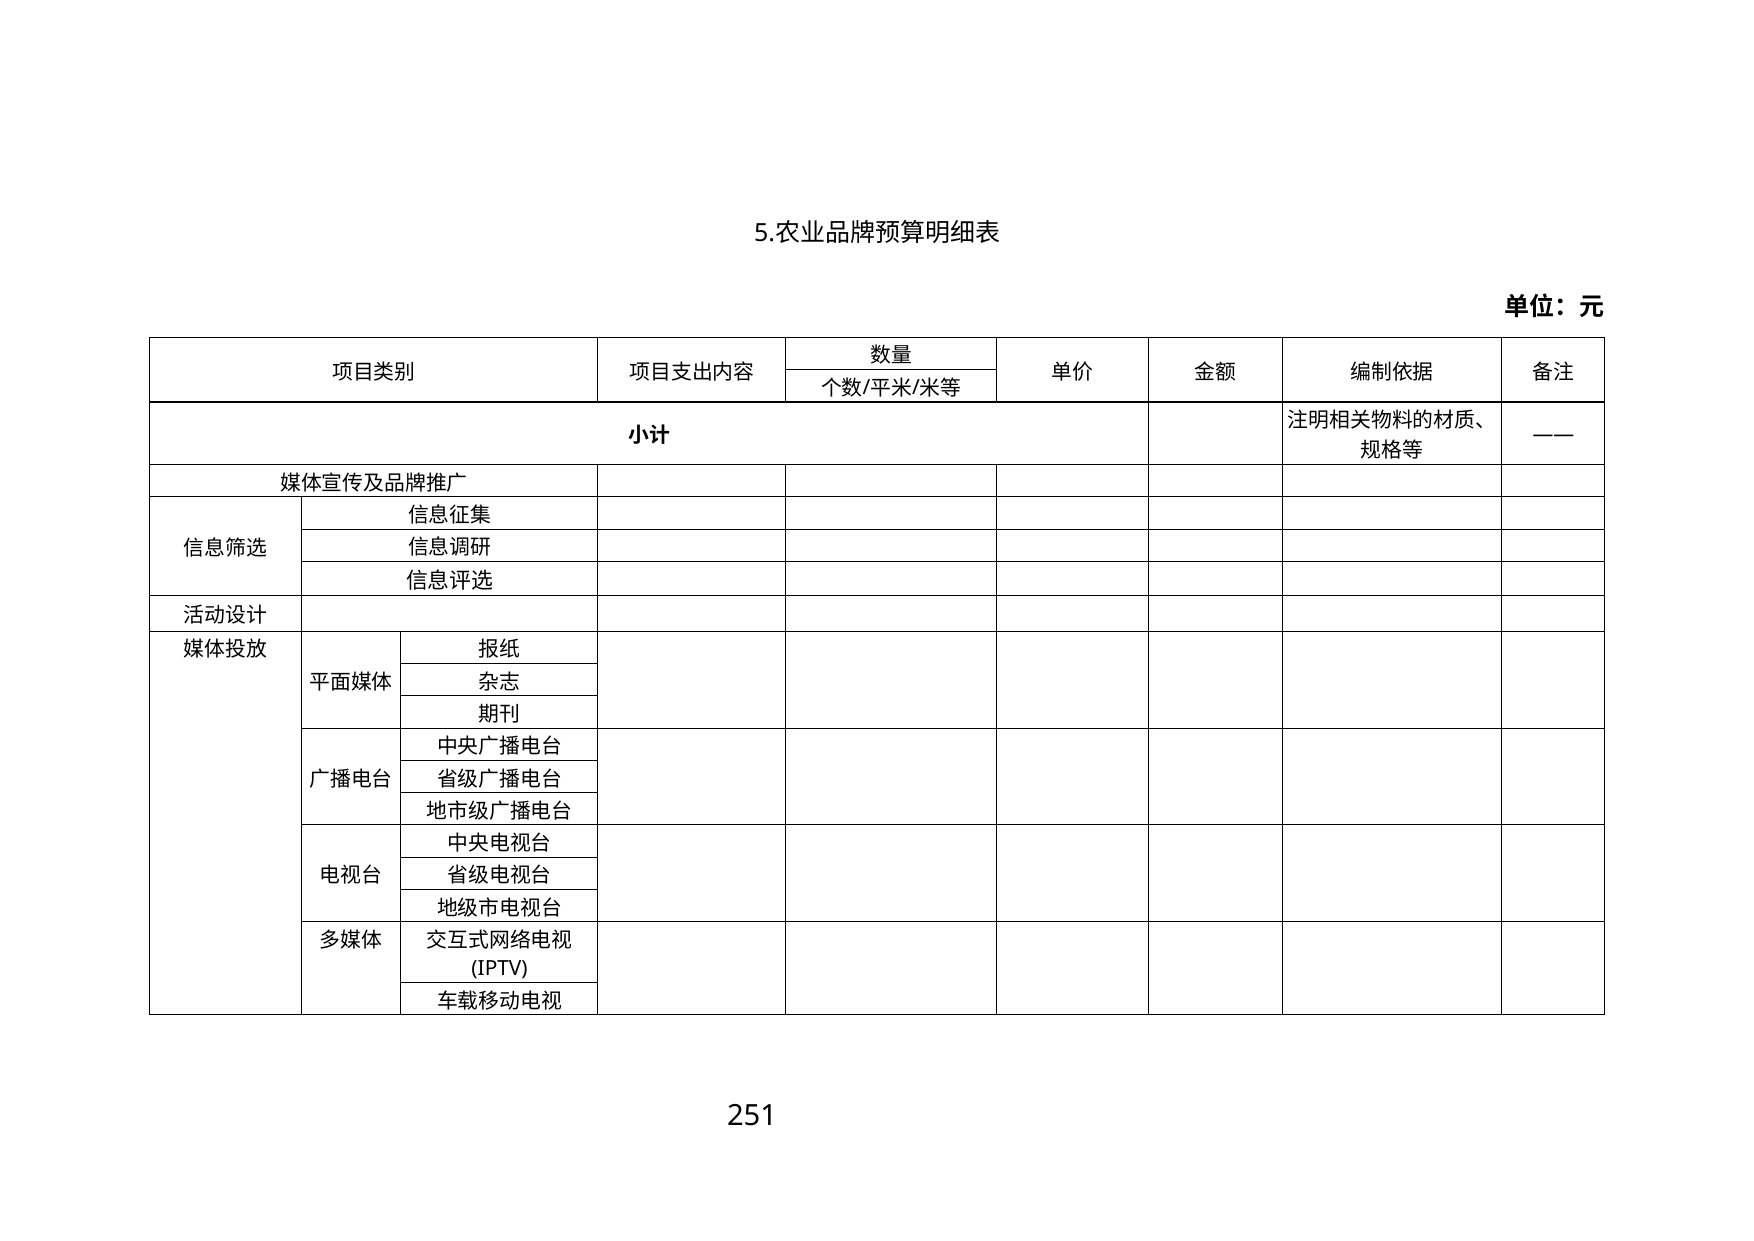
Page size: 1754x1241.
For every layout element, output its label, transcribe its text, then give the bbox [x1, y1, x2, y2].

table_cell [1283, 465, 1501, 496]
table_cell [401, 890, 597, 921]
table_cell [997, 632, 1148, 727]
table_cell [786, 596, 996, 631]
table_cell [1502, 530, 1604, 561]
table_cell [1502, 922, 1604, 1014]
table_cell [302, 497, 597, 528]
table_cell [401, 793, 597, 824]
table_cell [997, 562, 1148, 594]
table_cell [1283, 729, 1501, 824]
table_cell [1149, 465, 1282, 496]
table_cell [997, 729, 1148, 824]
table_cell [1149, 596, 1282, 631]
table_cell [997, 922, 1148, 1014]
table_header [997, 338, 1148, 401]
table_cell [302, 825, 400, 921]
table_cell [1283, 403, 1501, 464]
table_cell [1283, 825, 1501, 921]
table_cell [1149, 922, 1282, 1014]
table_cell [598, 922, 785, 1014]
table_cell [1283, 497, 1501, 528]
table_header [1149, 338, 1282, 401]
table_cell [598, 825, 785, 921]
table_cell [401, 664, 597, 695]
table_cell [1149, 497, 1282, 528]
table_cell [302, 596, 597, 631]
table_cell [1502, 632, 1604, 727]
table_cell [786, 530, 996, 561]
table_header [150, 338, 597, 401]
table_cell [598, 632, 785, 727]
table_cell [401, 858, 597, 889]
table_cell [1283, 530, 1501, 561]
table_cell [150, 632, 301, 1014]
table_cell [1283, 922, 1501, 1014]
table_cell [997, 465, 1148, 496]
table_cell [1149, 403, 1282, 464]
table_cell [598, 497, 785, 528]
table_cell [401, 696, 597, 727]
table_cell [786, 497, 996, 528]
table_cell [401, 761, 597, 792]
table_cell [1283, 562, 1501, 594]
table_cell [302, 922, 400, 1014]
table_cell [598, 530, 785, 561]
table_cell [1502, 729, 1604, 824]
text 单位：元 [150, 272, 1604, 337]
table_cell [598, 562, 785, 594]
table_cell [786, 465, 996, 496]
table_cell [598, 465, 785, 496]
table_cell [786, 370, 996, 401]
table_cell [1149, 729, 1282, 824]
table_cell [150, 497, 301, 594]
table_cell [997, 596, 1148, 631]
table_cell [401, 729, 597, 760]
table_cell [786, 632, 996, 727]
text 5.农业品牌预算明细表 [150, 198, 1604, 263]
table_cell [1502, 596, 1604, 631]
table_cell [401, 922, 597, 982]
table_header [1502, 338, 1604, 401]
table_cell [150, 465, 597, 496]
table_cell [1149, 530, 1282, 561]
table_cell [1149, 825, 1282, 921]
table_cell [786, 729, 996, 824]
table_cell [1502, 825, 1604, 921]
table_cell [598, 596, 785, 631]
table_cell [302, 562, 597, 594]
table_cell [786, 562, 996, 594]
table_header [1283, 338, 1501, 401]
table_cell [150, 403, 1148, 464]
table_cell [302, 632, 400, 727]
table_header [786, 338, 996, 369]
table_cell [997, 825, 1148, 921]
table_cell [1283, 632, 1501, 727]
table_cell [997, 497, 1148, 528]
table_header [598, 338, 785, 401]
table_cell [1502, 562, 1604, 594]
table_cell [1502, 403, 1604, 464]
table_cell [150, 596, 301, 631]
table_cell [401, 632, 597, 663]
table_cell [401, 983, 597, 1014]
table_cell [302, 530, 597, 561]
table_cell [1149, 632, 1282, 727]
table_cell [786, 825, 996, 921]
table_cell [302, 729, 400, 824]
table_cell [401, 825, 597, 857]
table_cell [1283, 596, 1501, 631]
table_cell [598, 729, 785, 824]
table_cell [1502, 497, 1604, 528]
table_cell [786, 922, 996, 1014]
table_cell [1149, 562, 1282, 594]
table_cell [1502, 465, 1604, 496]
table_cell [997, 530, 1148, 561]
